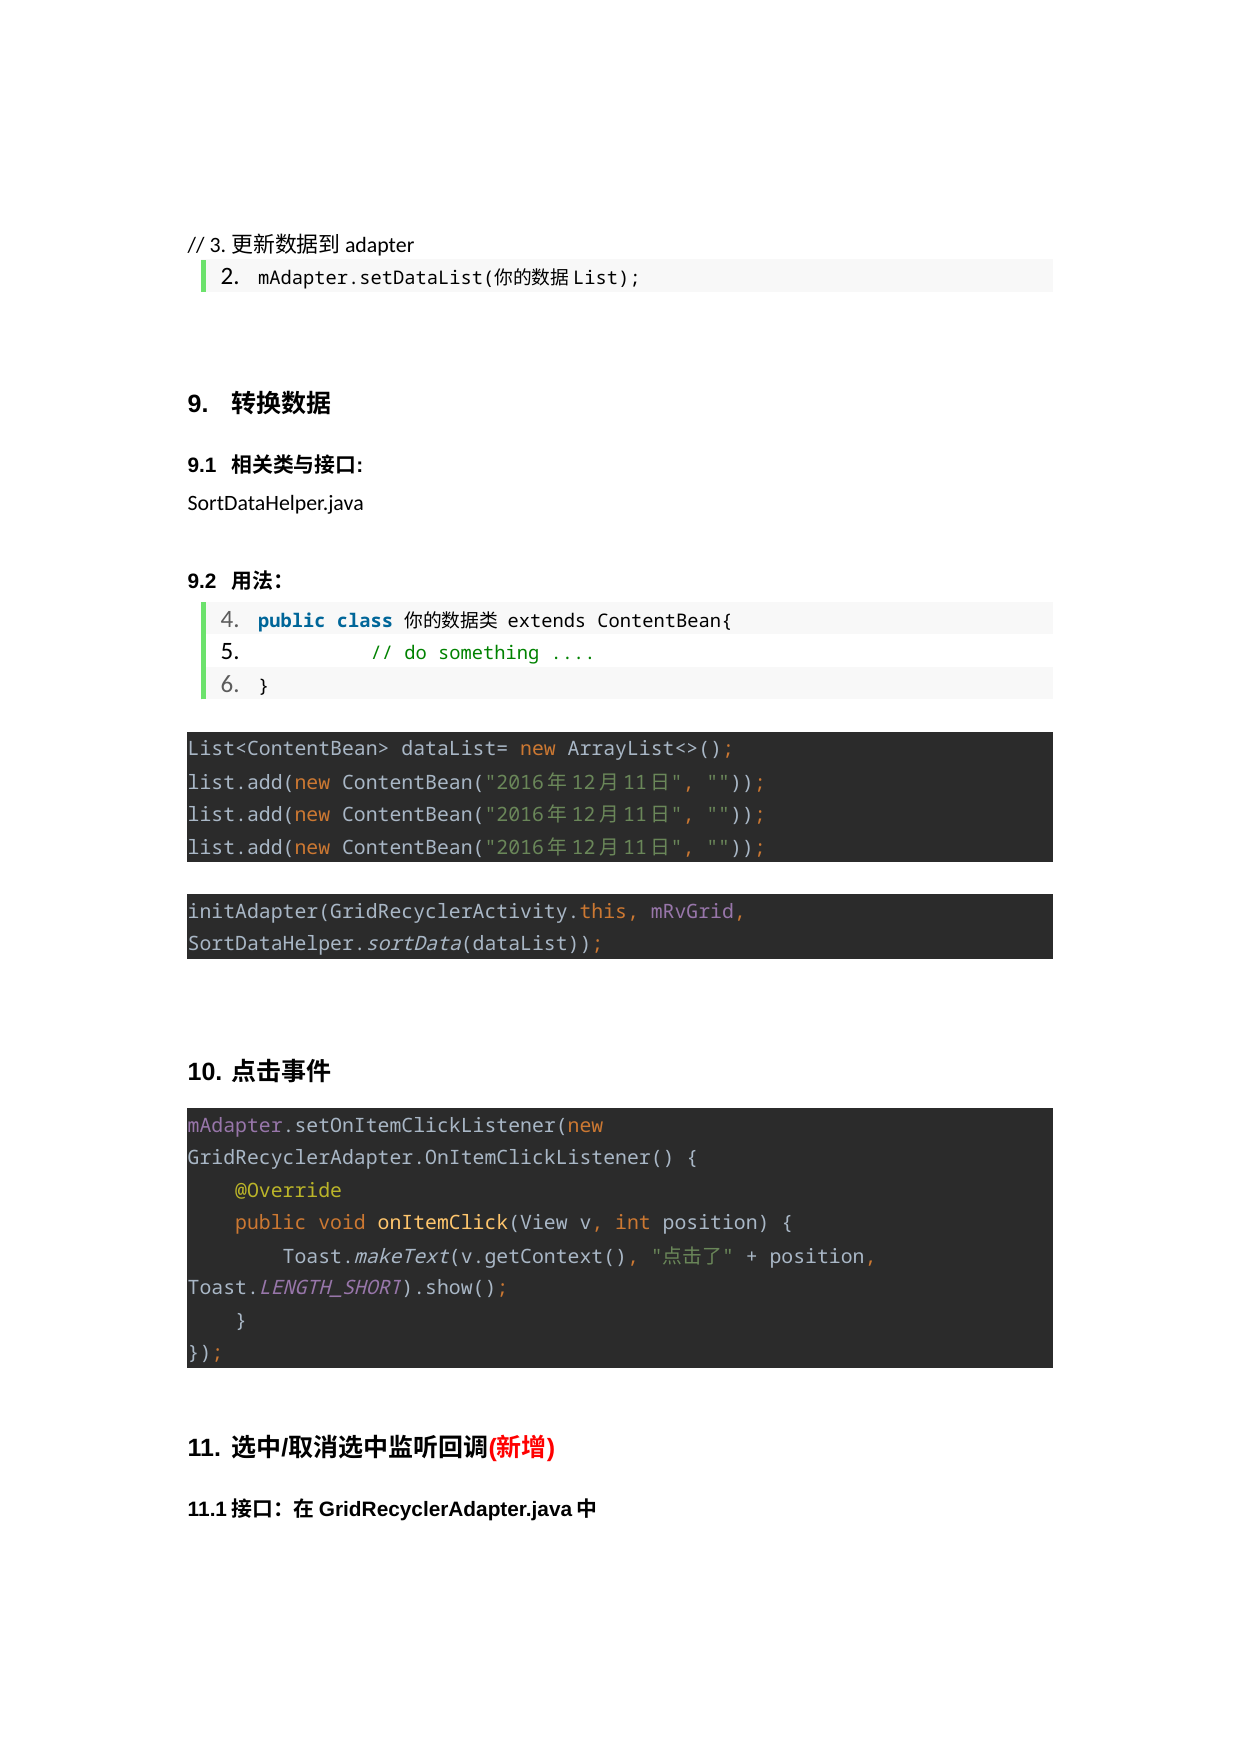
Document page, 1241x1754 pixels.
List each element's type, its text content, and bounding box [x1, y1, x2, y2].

text mAdapter.setOnItemClickListener(new GridRecyclerAdapter.OnItemClickListener() { @Override public void onItemClick(View v, int position) { Toast.makeText(v.getContext(), "点击了" + position, Toast.LENGTH_SHORT).show(); } }); [187, 1108, 1053, 1368]
list } [206, 667, 1053, 699]
subtitle 点击事件 [187, 1037, 1053, 1102]
list mAdapter.setDataList(你的数据List); [201, 259, 1053, 292]
text // 3. 更新数据到adapter [187, 227, 1053, 259]
list public class 你的数据类 extends ContentBean{ [206, 602, 1053, 634]
subtitle 用法： [187, 563, 1053, 596]
text SortDataHelper.java [187, 486, 1053, 518]
text List<ContentBean> dataList= new ArrayList<>(); list.add(new ContentBean("2016年12月11日", "")); list.add(new ContentBean("2016年12月11日", "")); list.add(new ContentBean("2016年12月11日", "")); [187, 732, 1053, 862]
text initAdapter(GridRecyclerActivity.this, mRvGrid, SortDataHelper.sortData(dataList)); [187, 894, 1053, 959]
list // do something .... [206, 634, 1053, 667]
subtitle 选中/取消选中监听回调(新增) [187, 1413, 1053, 1478]
subtitle 相关类与接口: [187, 447, 1053, 479]
subtitle 接口：在GridRecyclerAdapter.java中 [187, 1491, 1053, 1523]
subtitle 转换数据 [187, 369, 1053, 434]
